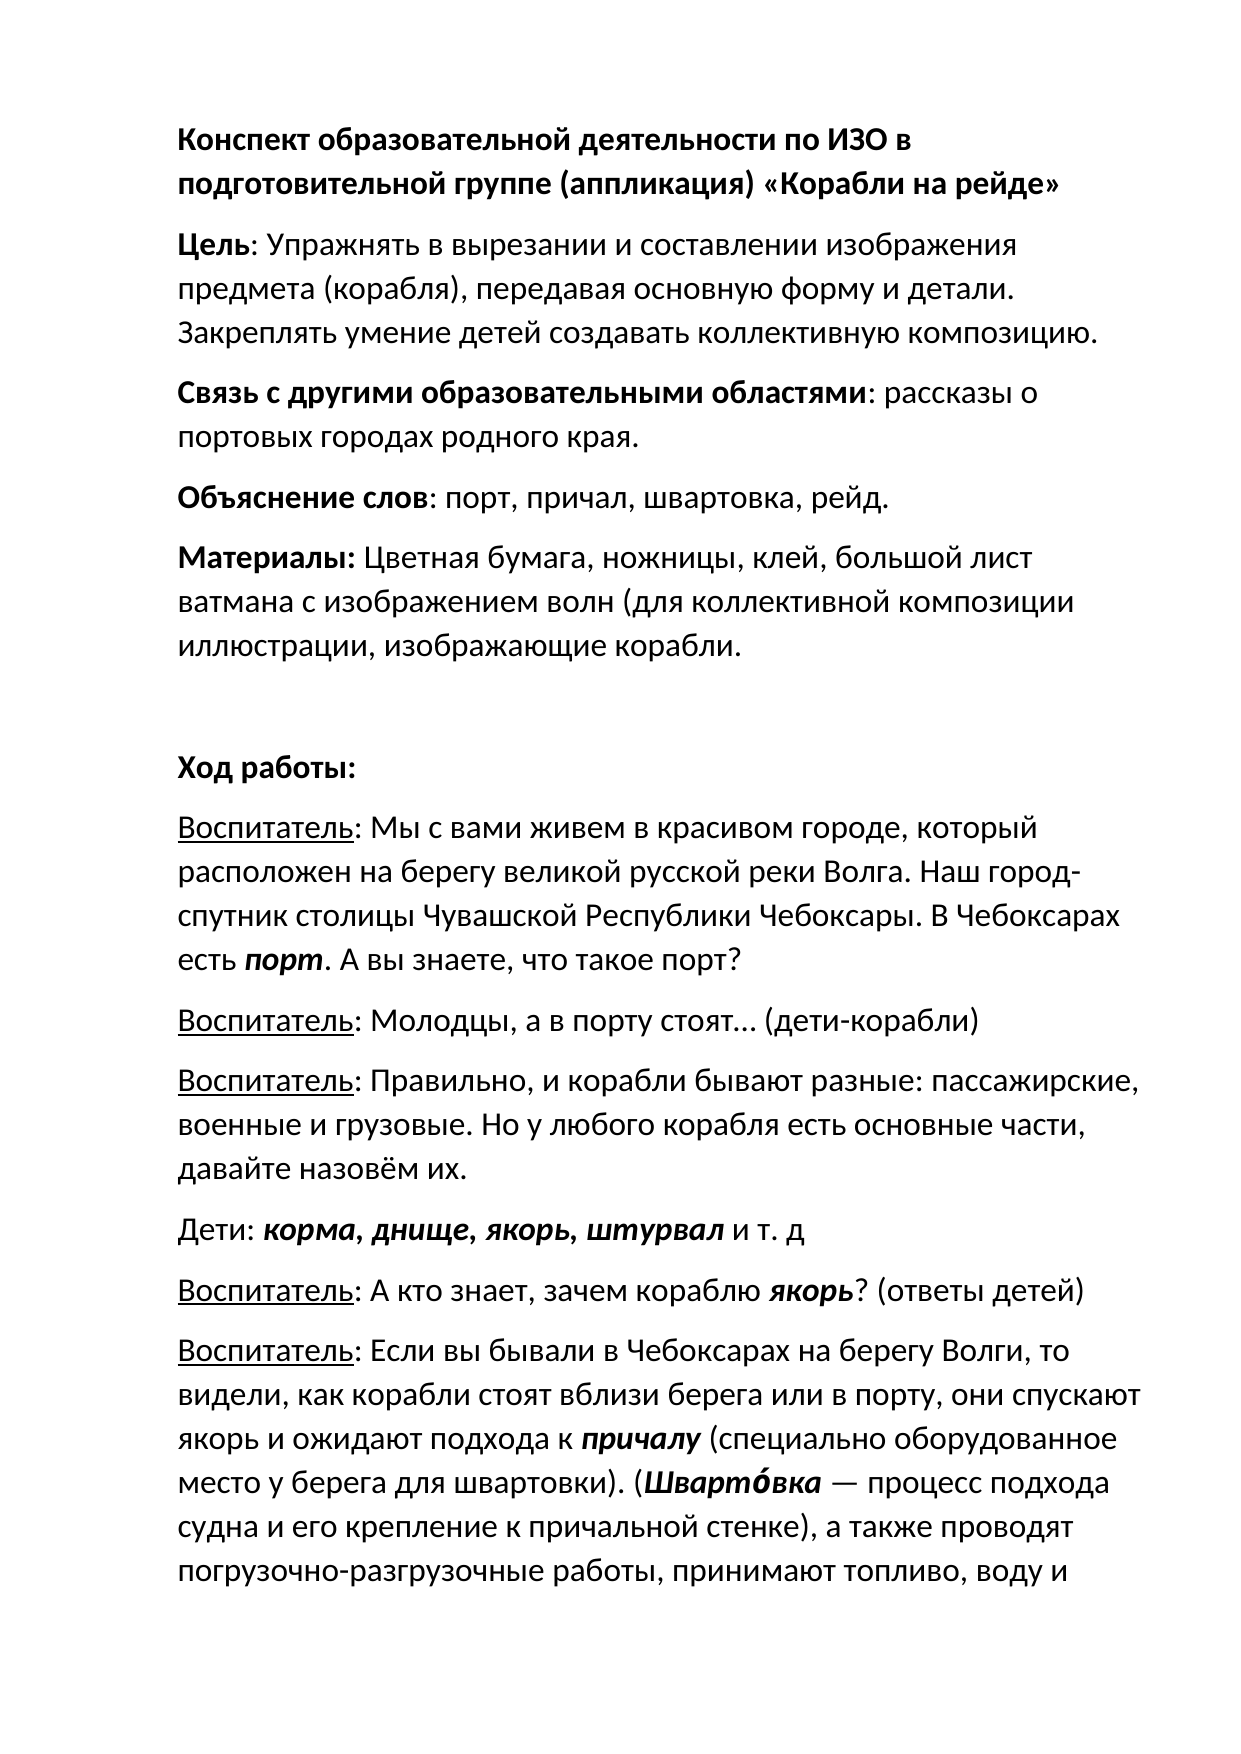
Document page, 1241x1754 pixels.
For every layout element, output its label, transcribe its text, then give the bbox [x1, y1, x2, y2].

text Воспитатель: Правильно, и корабли бывают разные: пассажирские, военные и грузовые. Но у любого корабля есть основные части, давайте назовём их. [177, 1059, 1152, 1188]
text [177, 1329, 1152, 1590]
text Конспект образовательной деятельности по ИЗО в подготовительной группе (аппликация) «Корабли на рейде» [177, 118, 1152, 203]
text Воспитатель: А кто знает, зачем кораблю якорь? (ответы детей) [177, 1268, 1152, 1309]
text Дети: корма, днище, якорь, штурвал и т. д [177, 1208, 1152, 1249]
text Связь с другими образовательными областями: рассказы о портовых городах родного края. [177, 371, 1152, 456]
text Объяснение слов: порт, причал, швартовка, рейд. [177, 476, 1152, 517]
text Цель: Упражнять в вырезании и составлении изображения предмета (корабля), передавая основную форму и детали. Закреплять умение детей создавать коллективную композицию. [177, 223, 1152, 351]
text Материалы: Цветная бумага, ножницы, клей, большой лист ватмана с изображением волн (для коллективной композиции иллюстрации, изображающие корабли. [177, 536, 1152, 665]
text Ход работы: [177, 746, 1152, 786]
text Воспитатель: Мы с вами живем в красивом городе, который расположен на берегу великой русской реки Волга. Наш город-спутник столицы Чувашской Республики Чебоксары. В Чебоксарах есть порт. А вы знаете, что такое порт? [177, 806, 1152, 979]
text Воспитатель: Молодцы, а в порту стоят… (дети-корабли) [177, 999, 1152, 1039]
